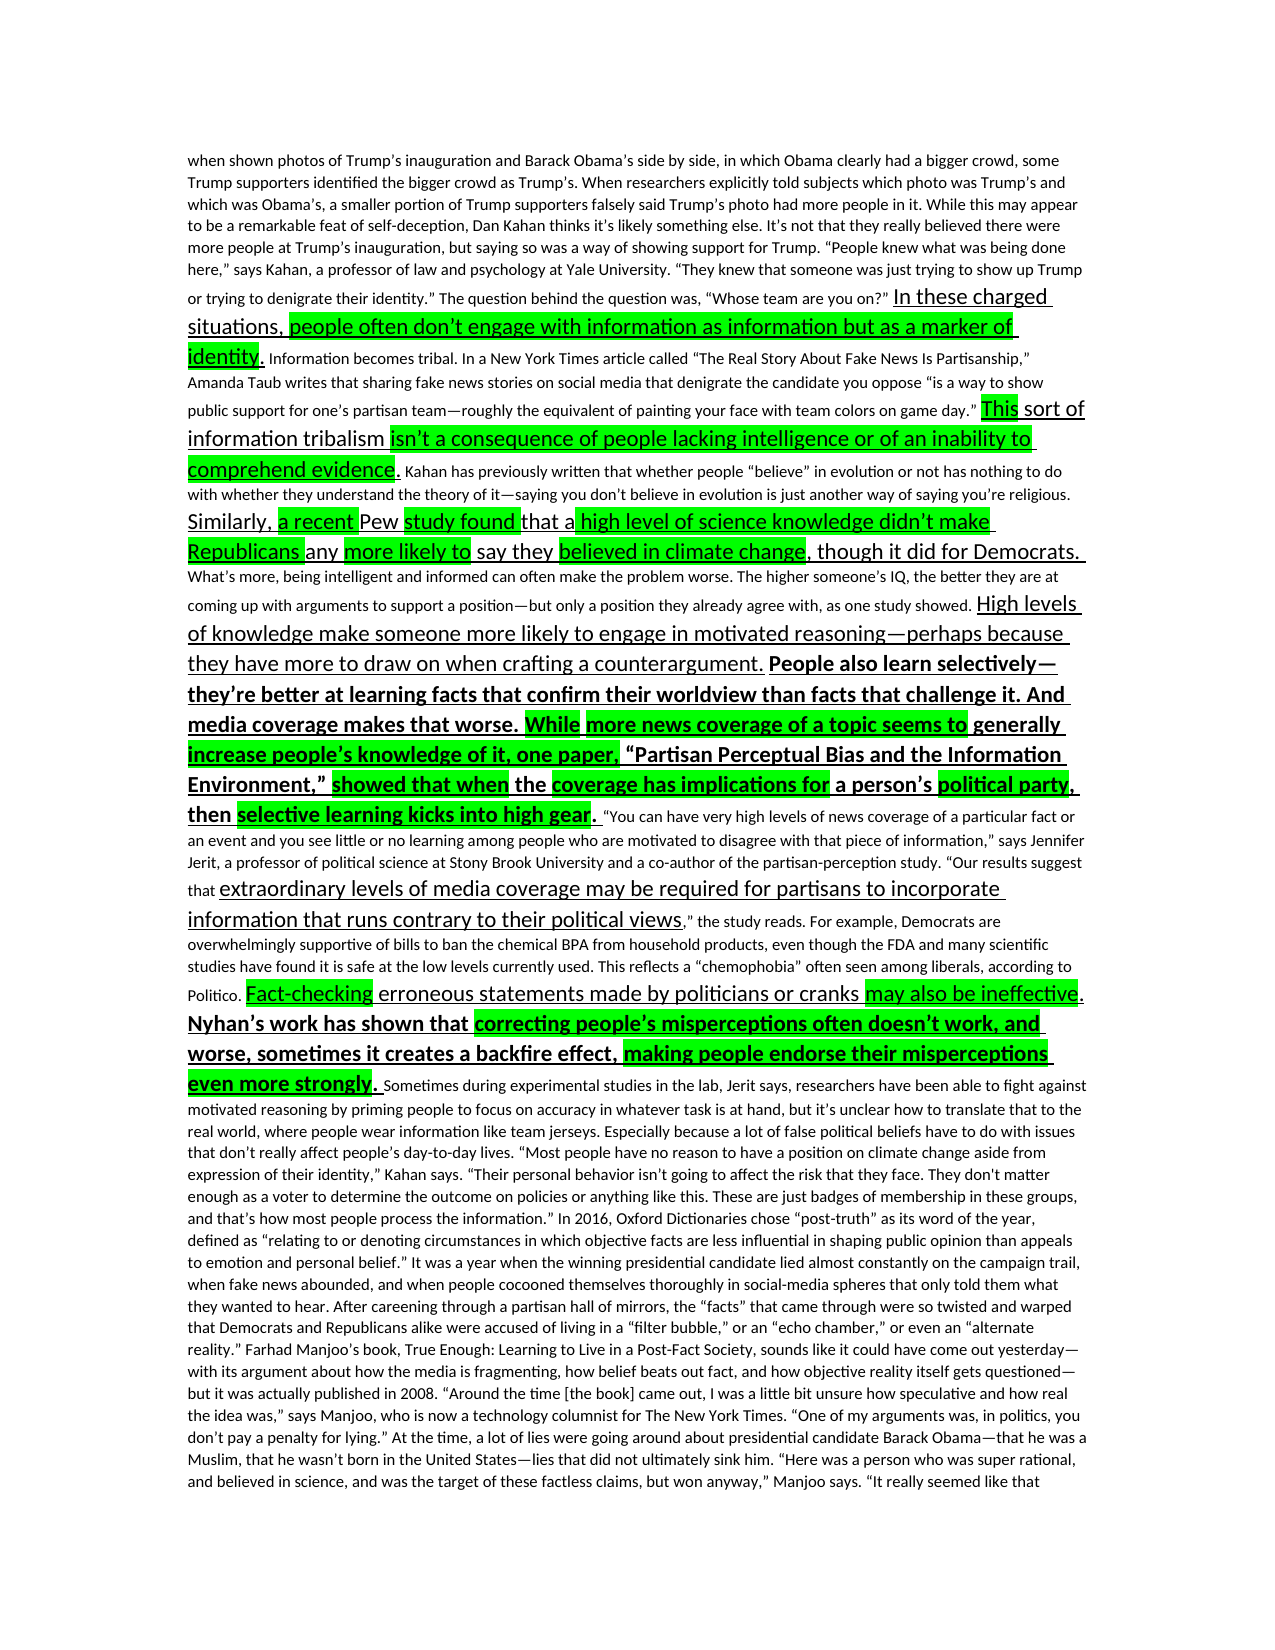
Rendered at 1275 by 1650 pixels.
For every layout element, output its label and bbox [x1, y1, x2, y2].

text [187, 150, 1087, 1491]
